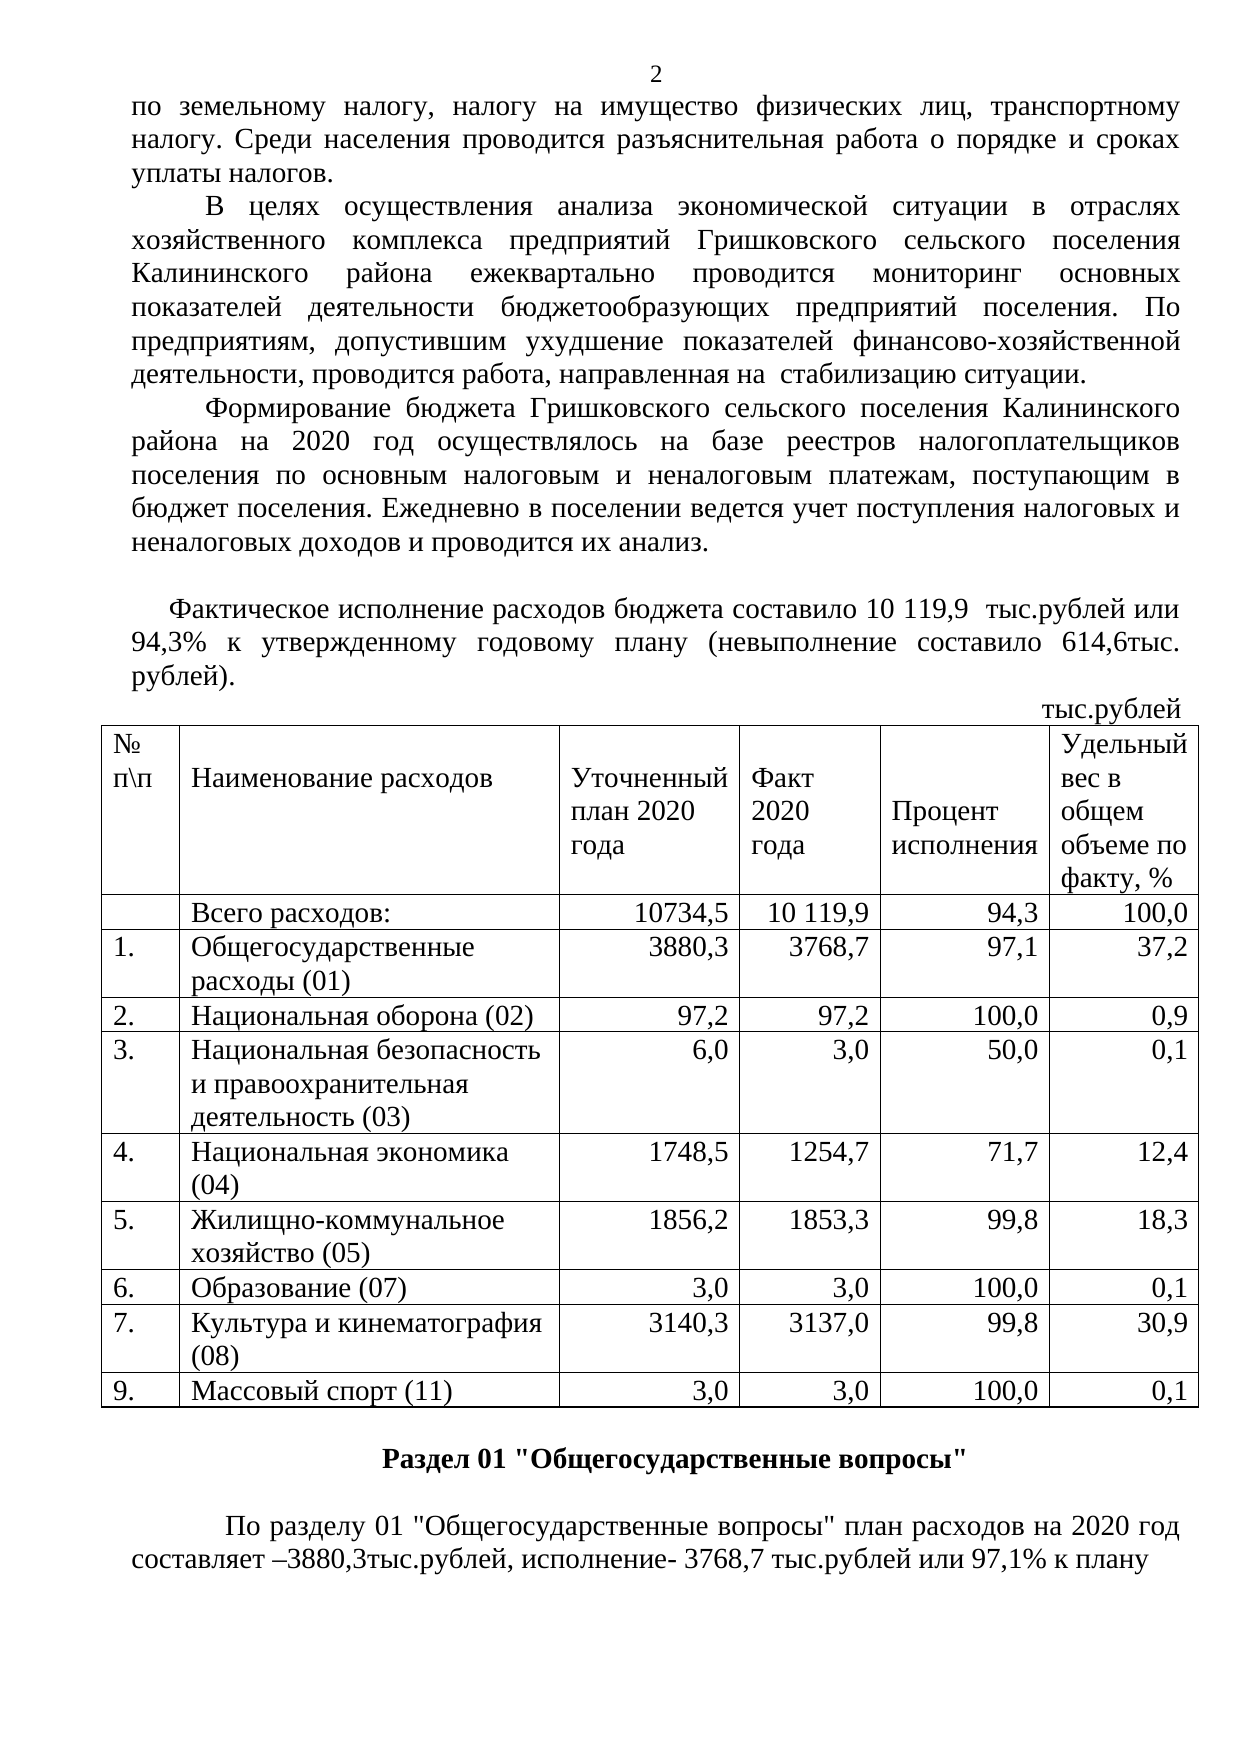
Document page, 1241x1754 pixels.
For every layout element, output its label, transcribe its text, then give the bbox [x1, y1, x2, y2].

table_cell 1853,3 [740, 1202, 880, 1269]
table_cell 30,9 [1050, 1305, 1198, 1372]
table_cell 3880,3 [560, 930, 739, 997]
text по земельному налогу, налогу на имущество физических лиц, транспортному налогу. Среди населения проводится разъяснительная работа о порядке и сроках уплаты налогов. [131, 88, 1181, 188]
text тыс.рублей [131, 692, 1181, 725]
table_cell 100,0 [1050, 895, 1198, 928]
table_cell 0,1 [1050, 1270, 1198, 1304]
text Фактическое исполнение расходов бюджета составило 10 119,9 тыс.рублей или 94,3% к утвержденному годовому плану (невыполнение составило 614,6тыс. рублей). [131, 591, 1181, 692]
table_cell 97,2 [740, 998, 880, 1031]
table_cell 100,0 [881, 1373, 1049, 1406]
table_cell 0,9 [1050, 998, 1198, 1031]
text Формирование бюджета Гришковского сельского поселения Калининского района на 2020 год осуществлялось на базе реестров налогоплательщиков поселения по основным налоговым и неналоговым платежам, поступающим в бюджет поселения. Ежедневно в поселении ведется учет поступления налоговых и неналоговых доходов и проводится их анализ. [131, 390, 1181, 557]
table_cell 5. [102, 1202, 179, 1269]
table_cell 3. [102, 1032, 179, 1133]
table_cell 3,0 [740, 1373, 880, 1406]
table_cell 2. [102, 998, 179, 1031]
text 2 [131, 59, 1181, 88]
table_cell 71,7 [881, 1134, 1049, 1201]
table_cell 12,4 [1050, 1134, 1198, 1201]
table_cell Образование (07) [180, 1270, 559, 1304]
table_cell 100,0 [881, 1270, 1049, 1304]
table_header № п\п [102, 726, 179, 894]
table_cell 94,3 [881, 895, 1049, 928]
table_cell 18,3 [1050, 1202, 1198, 1269]
table_cell 3,0 [560, 1373, 739, 1406]
table_cell 1748,5 [560, 1134, 739, 1201]
table_header Процент исполнения [881, 726, 1049, 894]
table_cell 10734,5 [560, 895, 739, 928]
table_cell 97,2 [560, 998, 739, 1031]
table_cell 3,0 [740, 1270, 880, 1304]
table_cell 1. [102, 930, 179, 997]
table_cell 3768,7 [740, 930, 880, 997]
table_cell 99,8 [881, 1305, 1049, 1372]
table_cell 10 119,9 [740, 895, 880, 928]
table_cell 0,1 [1050, 1373, 1198, 1406]
table_cell 99,8 [881, 1202, 1049, 1269]
table_cell 3140,3 [560, 1305, 739, 1372]
text По разделу 01 "Общегосударственные вопросы" план расходов на 2020 год составляет –3880,3тыс.рублей, исполнение- 3768,7 тыс.рублей или 97,1% к плану [131, 1508, 1181, 1575]
table_cell 6,0 [560, 1032, 739, 1133]
table_cell 0,1 [1050, 1032, 1198, 1133]
text В целях осуществления анализа экономической ситуации в отраслях хозяйственного комплекса предприятий Гришковского сельского поселения Калининского района ежеквартально проводится мониторинг основных показателей деятельности бюджетообразующих предприятий поселения. По предприятиям, допустившим ухудшение показателей финансово-хозяйственной деятельности, проводится работа, направленная на стабилизацию ситуации. [131, 188, 1181, 390]
table_cell Национальная экономика (04) [180, 1134, 559, 1201]
text Раздел 01 "Общегосударственные вопросы" [131, 1441, 1181, 1474]
table_cell Национальная безопасность и правоохранительная деятельность (03) [180, 1032, 559, 1133]
table_header Факт 2020 года [740, 726, 880, 894]
table_cell Массовый спорт (11) [180, 1373, 559, 1406]
table_cell [102, 895, 179, 928]
table_cell Общегосударственные расходы (01) [180, 930, 559, 997]
table_cell 3137,0 [740, 1305, 880, 1372]
table_cell 97,1 [881, 930, 1049, 997]
table_cell 1254,7 [740, 1134, 880, 1201]
table_cell 1856,2 [560, 1202, 739, 1269]
table_cell 9. [102, 1373, 179, 1406]
table_cell Национальная оборона (02) [180, 998, 559, 1031]
table_header Уточненный план 2020 года [560, 726, 739, 894]
table_cell 50,0 [881, 1032, 1049, 1133]
table_cell 6. [102, 1270, 179, 1304]
table_header Наименование расходов [180, 726, 559, 894]
table_cell Всего расходов: [180, 895, 559, 928]
table_cell 3,0 [560, 1270, 739, 1304]
table_cell 37,2 [1050, 930, 1198, 997]
table_cell 3,0 [740, 1032, 880, 1133]
table_cell 100,0 [881, 998, 1049, 1031]
table_cell Культура и кинематография (08) [180, 1305, 559, 1372]
table_header Удельный вес в общем объеме по факту, % [1050, 726, 1198, 894]
table_cell 4. [102, 1134, 179, 1201]
table_cell 7. [102, 1305, 179, 1372]
table_cell Жилищно-коммунальное хозяйство (05) [180, 1202, 559, 1269]
